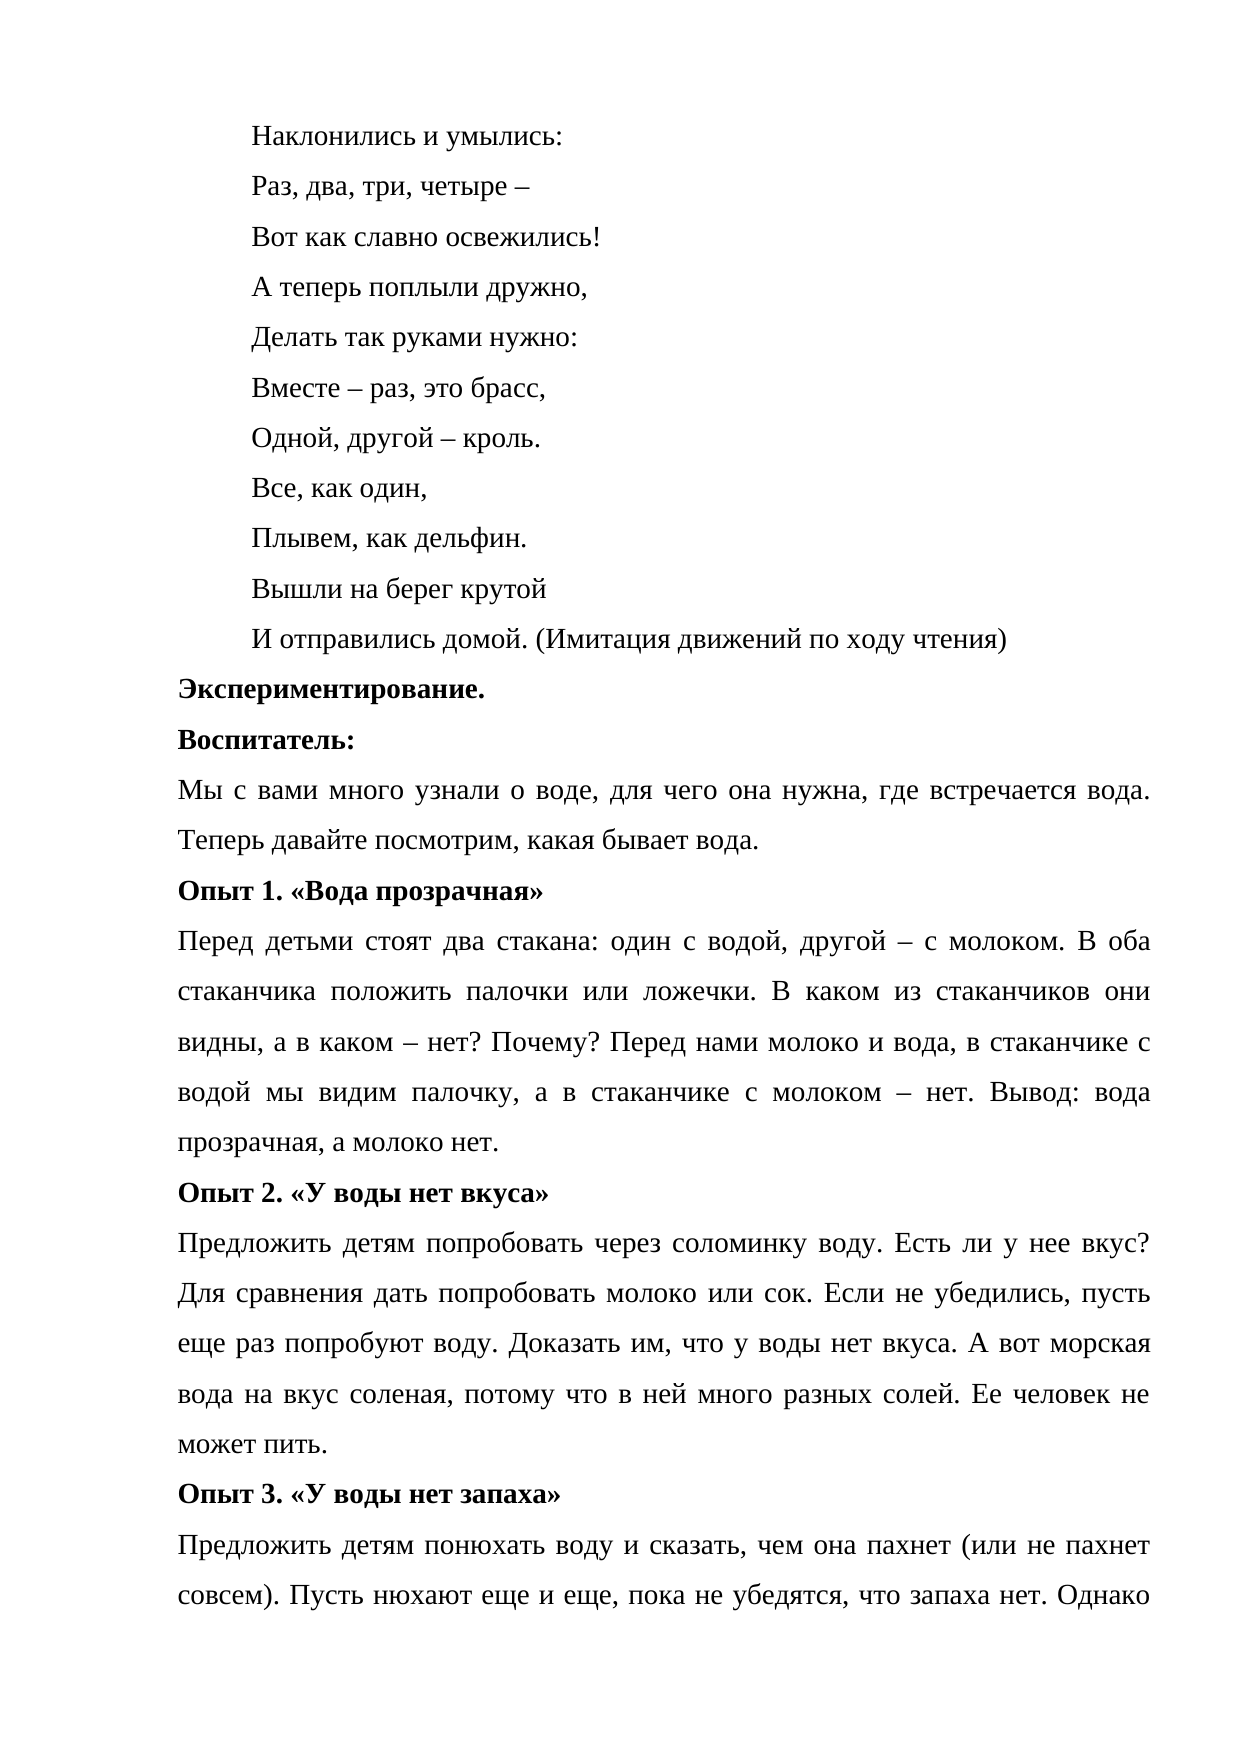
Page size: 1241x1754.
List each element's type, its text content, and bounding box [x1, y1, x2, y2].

text Перед детьми стоят два стакана: один с водой, другой – с молоком. В оба стаканчика положить палочки или ложечки. В каком из стаканчиков они видны, а в каком – нет? Почему? Перед нами молоко и вода, в стаканчике с водой мы видим палочку, а в стаканчике с молоком – нет. Вывод: вода прозрачная, а молоко нет. [177, 923, 1152, 1158]
text А теперь поплыли дружно, [177, 269, 1152, 303]
text Все, как один, [177, 470, 1152, 504]
text Делать так руками нужно: [177, 319, 1152, 353]
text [177, 1527, 1152, 1611]
text Воспитатель: [177, 722, 1152, 755]
text Предложить детям попробовать через соломинку воду. Есть ли у нее вкус? Для сравнения дать попробовать молоко или сок. Если не убедились, пусть еще раз попробуют воду. Доказать им, что у воды нет вкуса. А вот морская вода на вкус соленая, потому что в ней много разных солей. Ее человек не может пить. [177, 1225, 1152, 1460]
text Вышли на берег крутой [177, 571, 1152, 604]
text Опыт 3. «У воды нет запаха» [177, 1477, 1152, 1510]
text Опыт 1. «Вода прозрачная» [177, 873, 1152, 906]
text Экспериментирование. [177, 672, 1152, 705]
text Мы с вами много узнали о воде, для чего она нужна, где встречается вода. Теперь давайте посмотрим, какая бывает вода. [177, 772, 1152, 856]
text Вот как славно освежились! [177, 219, 1152, 252]
text И отправились домой. (Имитация движений по ходу чтения) [177, 621, 1152, 655]
text Опыт 2. «У воды нет вкуса» [177, 1175, 1152, 1208]
text Плывем, как дельфин. [177, 521, 1152, 554]
text Одной, другой – кроль. [177, 420, 1152, 453]
text Раз, два, три, четыре – [177, 168, 1152, 202]
text Вместе – раз, это брасс, [177, 370, 1152, 403]
text Наклонились и умылись: [177, 118, 1152, 152]
